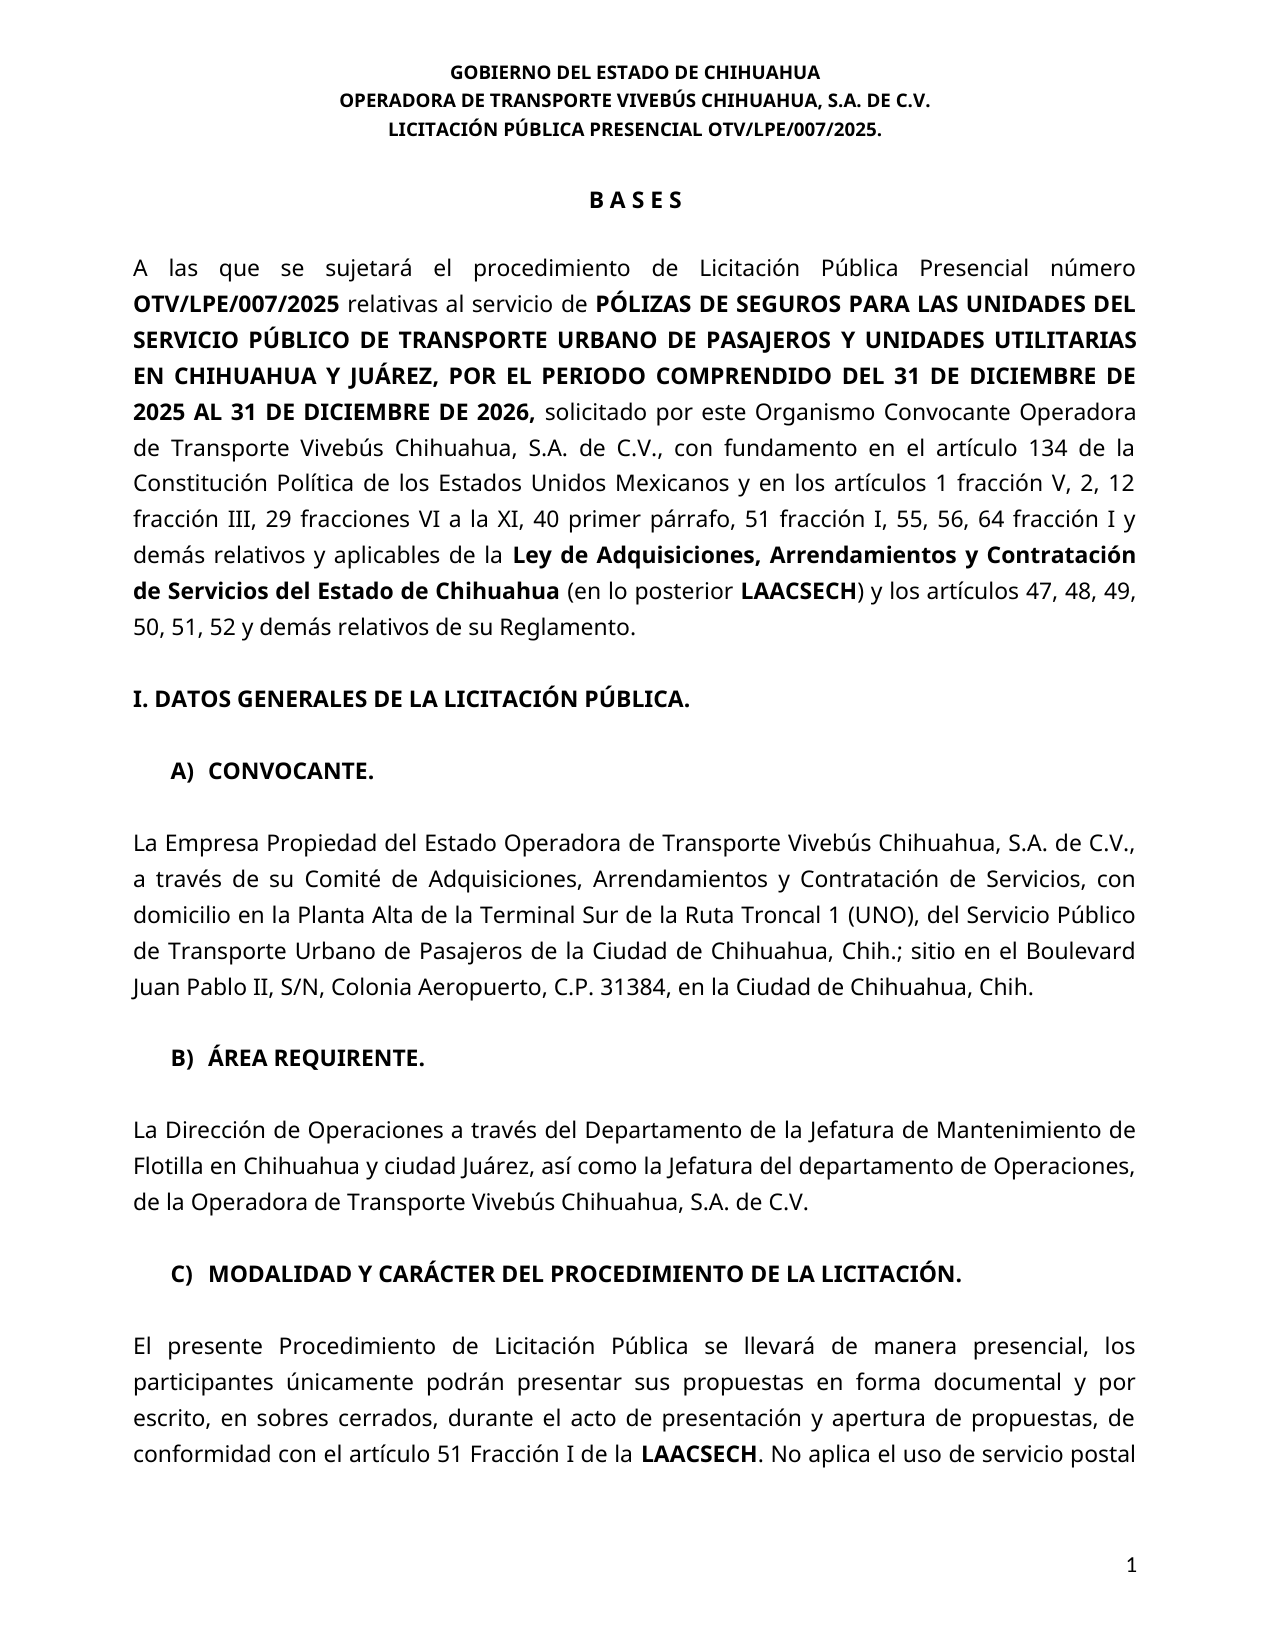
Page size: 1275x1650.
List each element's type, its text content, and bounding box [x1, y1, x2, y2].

list MODALIDAD Y CARÁCTER DEL PROCEDIMIENTO DE LA LICITACIÓN. [170, 1258, 1137, 1289]
text La Empresa Propiedad del Estado Operadora de Transporte Vivebús Chihuahua, S.A. de C.V., a través de su Comité de Adquisiciones, Arrendamientos y Contratación de Servicios, con domicilio en la Planta Alta de la Terminal Sur de la Ruta Troncal 1 (UNO), del Servicio Público de Transporte Urbano de Pasajeros de la Ciudad de Chihuahua, Chih.; sitio en el Boulevard Juan Pablo II, S/N, Colonia Aeropuerto, C.P. 31384, en la Ciudad de Chihuahua, Chih. [133, 827, 1137, 1002]
list ÁREA REQUIRENTE. [170, 1042, 1137, 1074]
text A las que se sujetará el procedimiento de Licitación Pública Presencial número OTV/LPE/007/2025 relativas al servicio de PÓLIZAS DE SEGUROS PARA LAS UNIDADES DEL SERVICIO PÚBLICO DE TRANSPORTE URBANO DE PASAJEROS Y UNIDADES UTILITARIAS EN CHIHUAHUA Y JUÁREZ, POR EL PERIODO COMPRENDIDO DEL 31 DE DICIEMBRE DE 2025 AL 31 DE DICIEMBRE DE 2026, solicitado por este Organismo Convocante Operadora de Transporte Vivebús Chihuahua, S.A. de C.V., con fundamento en el artículo 134 de la Constitución Política de los Estados Unidos Mexicanos y en los artículos 1 fracción V, 2, 12 fracción III, 29 fracciones VI a la XI, 40 primer párrafo, 51 fracción I, 55, 56, 64 fracción I y demás relativos y aplicables de la Ley de Adquisiciones, Arrendamientos y Contratación de Servicios del Estado de Chihuahua (en lo posterior LAACSECH) y los artículos 47, 48, 49, 50, 51, 52 y demás relativos de su Reglamento. [133, 252, 1137, 642]
text La Dirección de Operaciones a través del Departamento de la Jefatura de Mantenimiento de Flotilla en Chihuahua y ciudad Juárez, así como la Jefatura del departamento de Operaciones, de la Operadora de Transporte Vivebús Chihuahua, S.A. de C.V. [133, 1114, 1137, 1217]
text I. DATOS GENERALES DE LA LICITACIÓN PÚBLICA. [133, 683, 1137, 714]
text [133, 1330, 1137, 1469]
list CONVOCANTE. [170, 755, 1137, 786]
text B A S E S [133, 184, 1137, 215]
